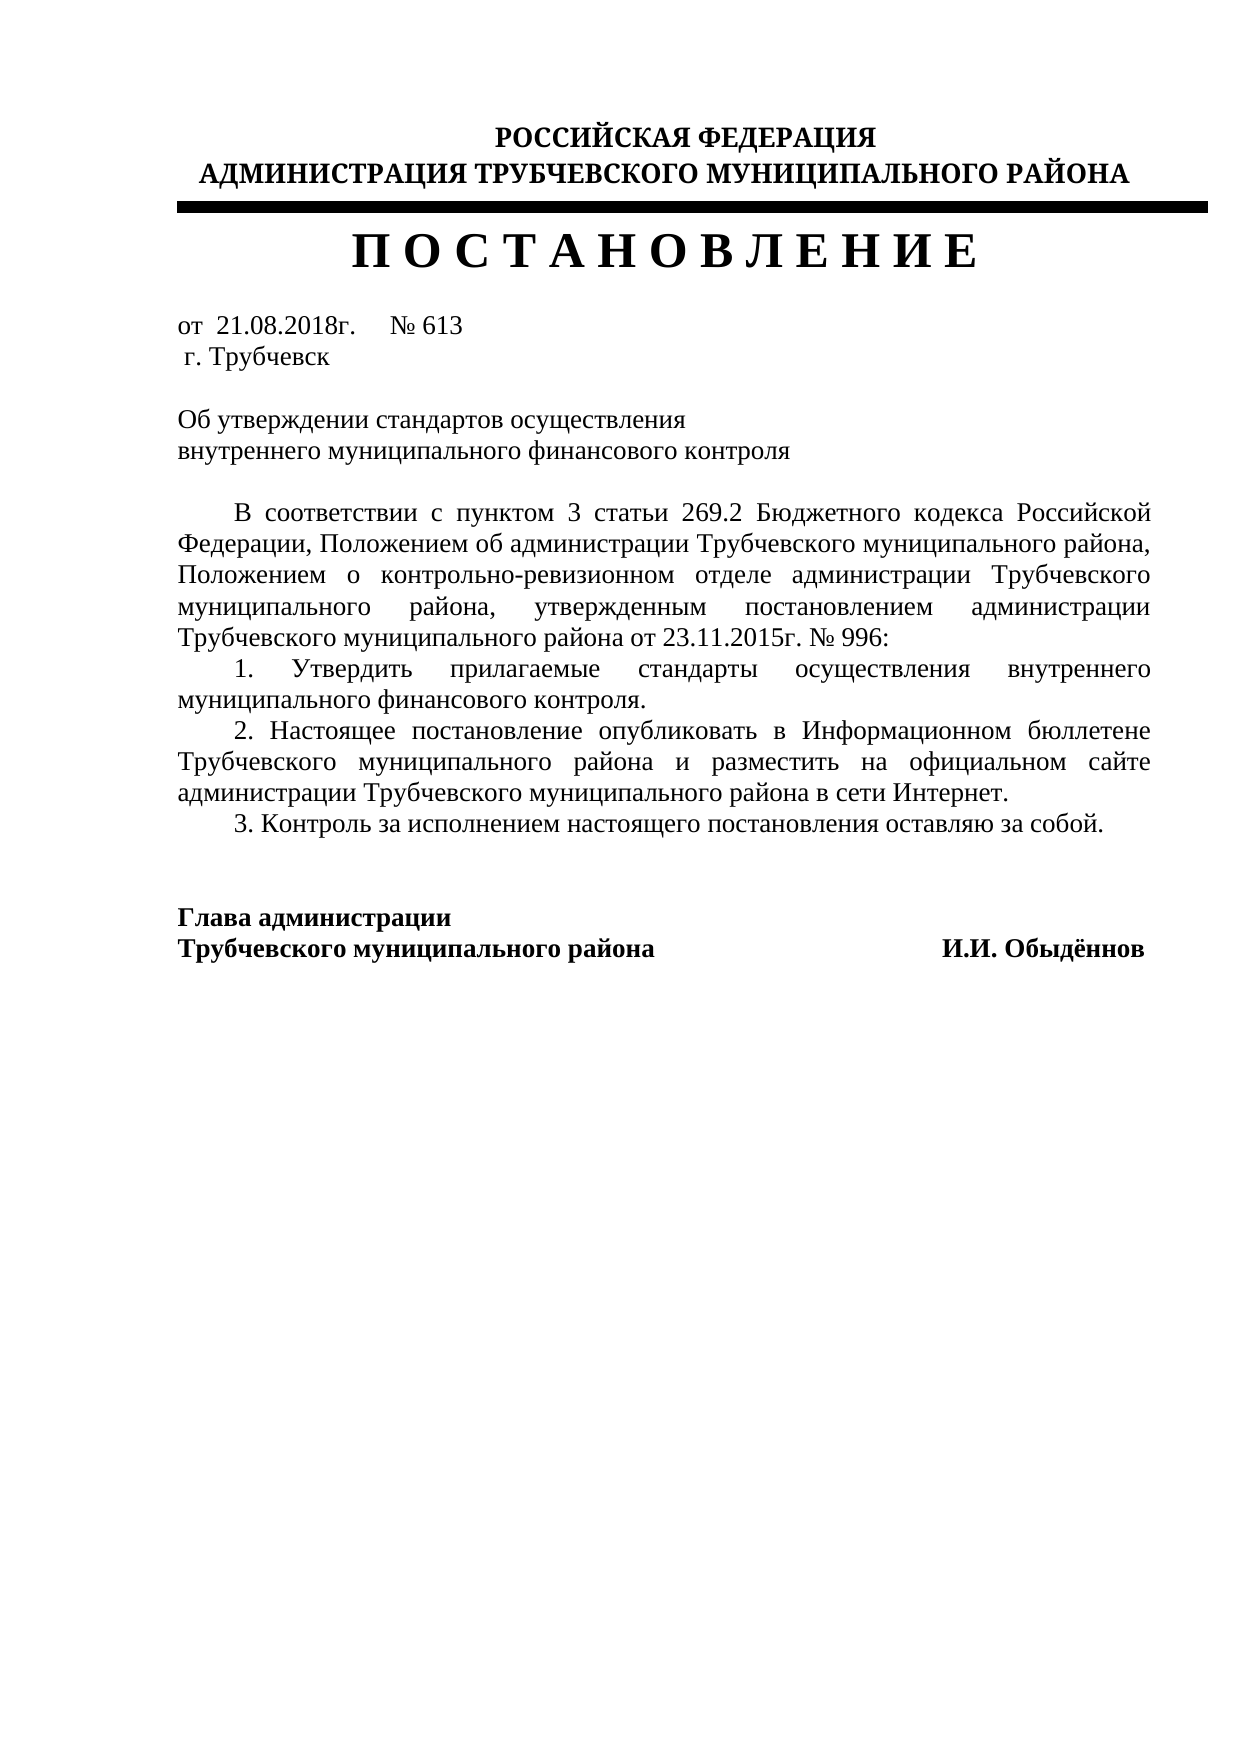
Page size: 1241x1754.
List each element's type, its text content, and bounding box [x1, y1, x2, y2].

title Об утверждении стандартов осуществления [177, 403, 1152, 434]
text 3. Контроль за исполнением настоящего постановления оставляю за собой. [177, 808, 1152, 839]
title внутреннего муниципального финансового контроля [177, 434, 1152, 465]
text г. Трубчевск [177, 340, 1152, 372]
text 2. Настоящее постановление опубликовать в Информационном бюллетене Трубчевского муниципального района и разместить на официальном сайте администрации Трубчевского муниципального района в сети Интернет. [177, 714, 1152, 808]
text от 21.08.2018г. № 613 [177, 309, 1152, 340]
text П О С Т А Н О В Л Е Н И Е [177, 221, 1152, 278]
text АДМИНИСТРАЦИЯ ТРУБЧЕВСКОГО МУНИЦИПАЛЬНОГО РАЙОНА [177, 155, 1152, 192]
text 1. Утвердить прилагаемые стандарты осуществления внутреннего муниципального финансового контроля. [177, 652, 1152, 714]
text РОССИЙСКАЯ ФЕДЕРАЦИЯ [177, 118, 1152, 155]
text Глава администрации [177, 901, 1152, 932]
text Трубчевского муниципального района И.И. Обыдённов [177, 932, 1152, 963]
text В соответствии с пунктом 3 статьи 269.2 Бюджетного кодекса Российской Федерации, Положением об администрации Трубчевского муниципального района, Положением о контрольно-ревизионном отделе администрации Трубчевского муниципального района, утвержденным постановлением администрации Трубчевского муниципального района от 23.11.2015г. № 996: [177, 496, 1152, 652]
